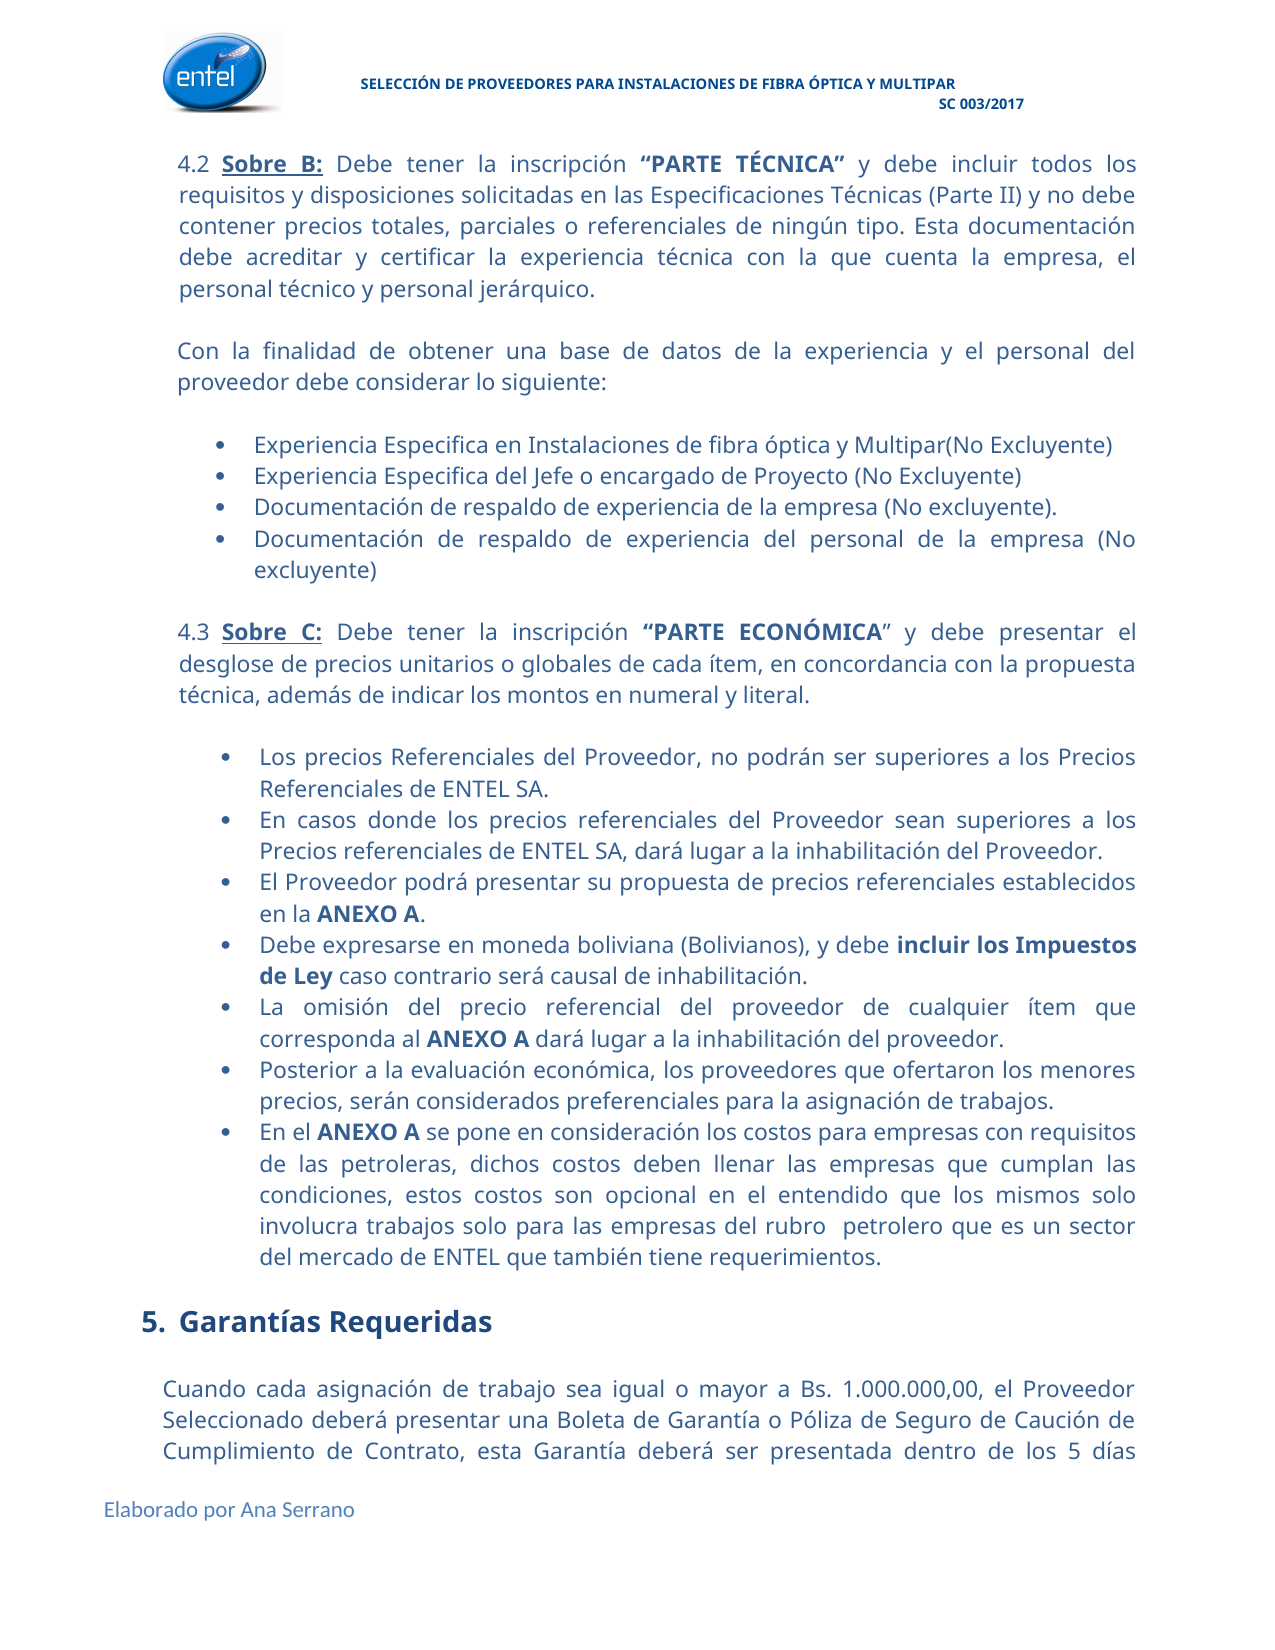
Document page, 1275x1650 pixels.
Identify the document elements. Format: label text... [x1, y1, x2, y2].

list Experiencia Especifica del Jefe o encargado de Proyecto (No Excluyente) [216, 460, 1137, 491]
picture [162, 31, 282, 113]
list Posterior a la evaluación económica, los proveedores que ofertaron los menores precios, serán considerados preferenciales para la asignación de trabajos. [222, 1054, 1137, 1116]
list Experiencia Especifica en Instalaciones de fibra óptica y Multipar(No Excluyente) [216, 429, 1137, 460]
list En casos donde los precios referenciales del Proveedor sean superiores a los Precios referenciales de ENTEL SA, dará lugar a la inhabilitación del Proveedor. [222, 804, 1137, 866]
list En el ANEXO A se pone en consideración los costos para empresas con requisitos de las petroleras, dichos costos deben llenar las empresas que cumplan las condiciones, estos costos son opcional en el entendido que los mismos solo involucra trabajos solo para las empresas del rubro petrolero que es un sector del mercado de ENTEL que también tiene requerimientos. [222, 1116, 1137, 1273]
list Documentación de respaldo de experiencia del personal de la empresa (No excluyente) [216, 523, 1137, 585]
list Sobre C: Debe tener la inscripción “PARTE ECONÓMICA” y debe presentar el desglose de precios unitarios o globales de cada ítem, en concordancia con la propuesta técnica, además de indicar los montos en numeral y literal. [177, 616, 1137, 710]
list Garantías Requeridas [141, 1302, 1137, 1341]
list Sobre B: Debe tener la inscripción “PARTE TÉCNICA” y debe incluir todos los requisitos y disposiciones solicitadas en las Especificaciones Técnicas (Parte II) y no debe contener precios totales, parciales o referenciales de ningún tipo. Esta documentación debe acreditar y certificar la experiencia técnica con la que cuenta la empresa, el personal técnico y personal jerárquico. [177, 148, 1137, 304]
list Documentación de respaldo de experiencia de la empresa (No excluyente). [216, 491, 1137, 523]
text Con la finalidad de obtener una base de datos de la experiencia y el personal del proveedor debe considerar lo siguiente: [177, 335, 1137, 398]
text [162, 1373, 1137, 1466]
list Los precios Referenciales del Proveedor, no podrán ser superiores a los Precios Referenciales de ENTEL SA. [222, 741, 1137, 804]
list El Proveedor podrá presentar su propuesta de precios referenciales establecidos en la ANEXO A. [222, 866, 1137, 929]
list Debe expresarse en moneda boliviana (Bolivianos), y debe incluir los Impuestos de Ley caso contrario será causal de inhabilitación. [222, 929, 1137, 991]
list La omisión del precio referencial del proveedor de cualquier ítem que corresponda al ANEXO A dará lugar a la inhabilitación del proveedor. [222, 991, 1137, 1054]
